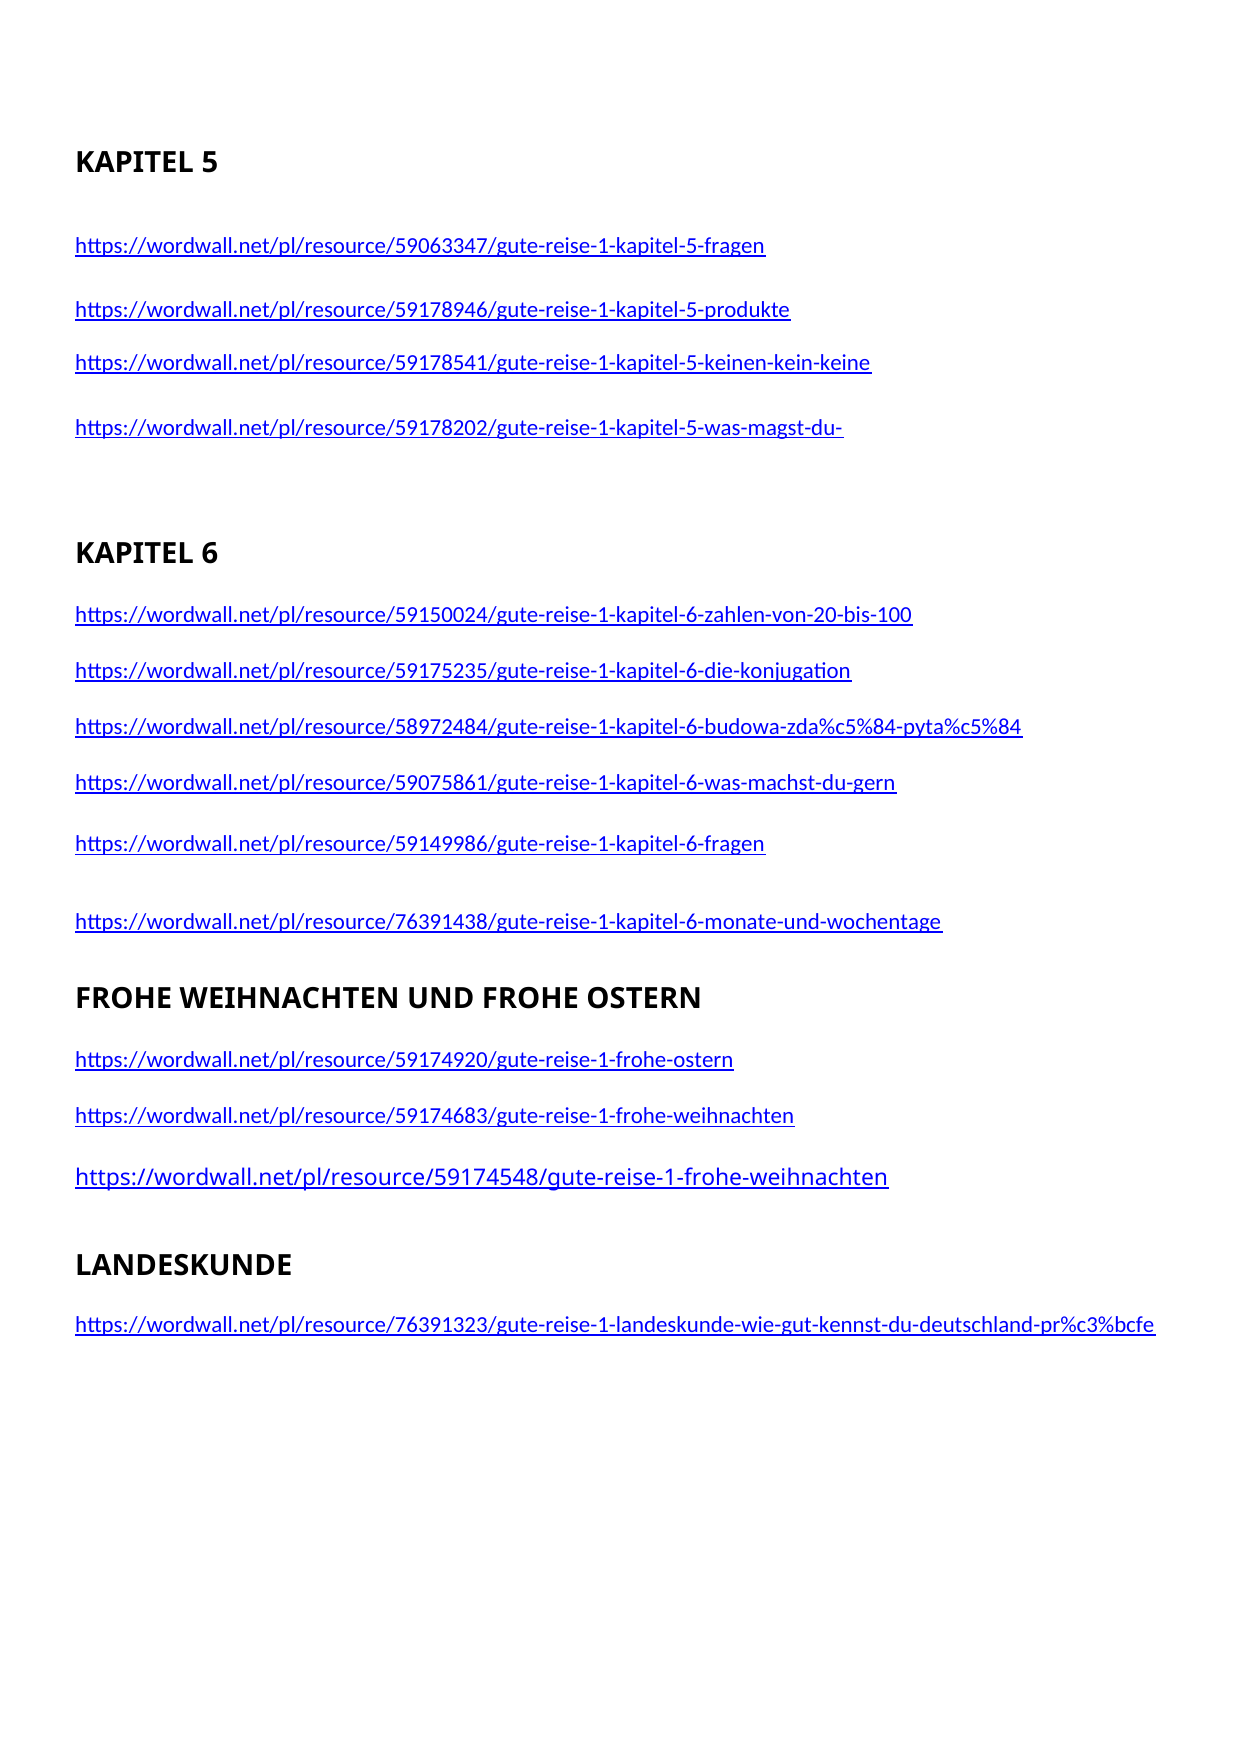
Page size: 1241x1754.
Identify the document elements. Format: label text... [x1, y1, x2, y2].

text KAPITEL 6 https://wordwall.net/pl/resource/59150024/gute-reise-1-kapitel-6-zahlen-von-20-bis-100 https://wordwall.net/pl/resource/59175235/gute-reise-1-kapitel-6-die-konjugation https://wordwall.net/pl/resource/58972484/gute-reise-1-kapitel-6-budowa-zda%c5%84-pyta%c5%84 https://wordwall.net/pl/resource/59075861/gute-reise-1-kapitel-6-was-machst-du-gern https://wordwall.net/pl/resource/59149986/gute-reise-1-kapitel-6-fragen https://wordwall.net/pl/resource/76391438/gute-reise-1-kapitel-6-monate-und-wochentage FROHE WEIHNACHTEN UND FROHE OSTERN https://wordwall.net/pl/resource/59174920/gute-reise-1-frohe-ostern https://wordwall.net/pl/resource/59174683/gute-reise-1-frohe-weihnachten https://wordwall.net/pl/resource/59174548/gute-reise-1-frohe-weihnachten [75, 532, 1165, 1192]
text https://wordwall.net/pl/resource/59178541/gute-reise-1-kapitel-5-keinen-kein-keine https://wordwall.net/pl/resource/59178202/gute-reise-1-kapitel-5-was-magst-du- [75, 348, 1165, 441]
text KAPITEL 5 https://wordwall.net/pl/resource/59063347/gute-reise-1-kapitel-5-fragen https://wordwall.net/pl/resource/59178946/gute-reise-1-kapitel-5-produkte [75, 141, 1165, 323]
text https://wordwall.net/pl/resource/76391323/gute-reise-1-landeskunde-wie-gut-kennst-du-deutschland-pr%c3%bcfe [75, 1310, 1165, 1550]
text LANDESKUNDE [75, 1244, 1165, 1284]
